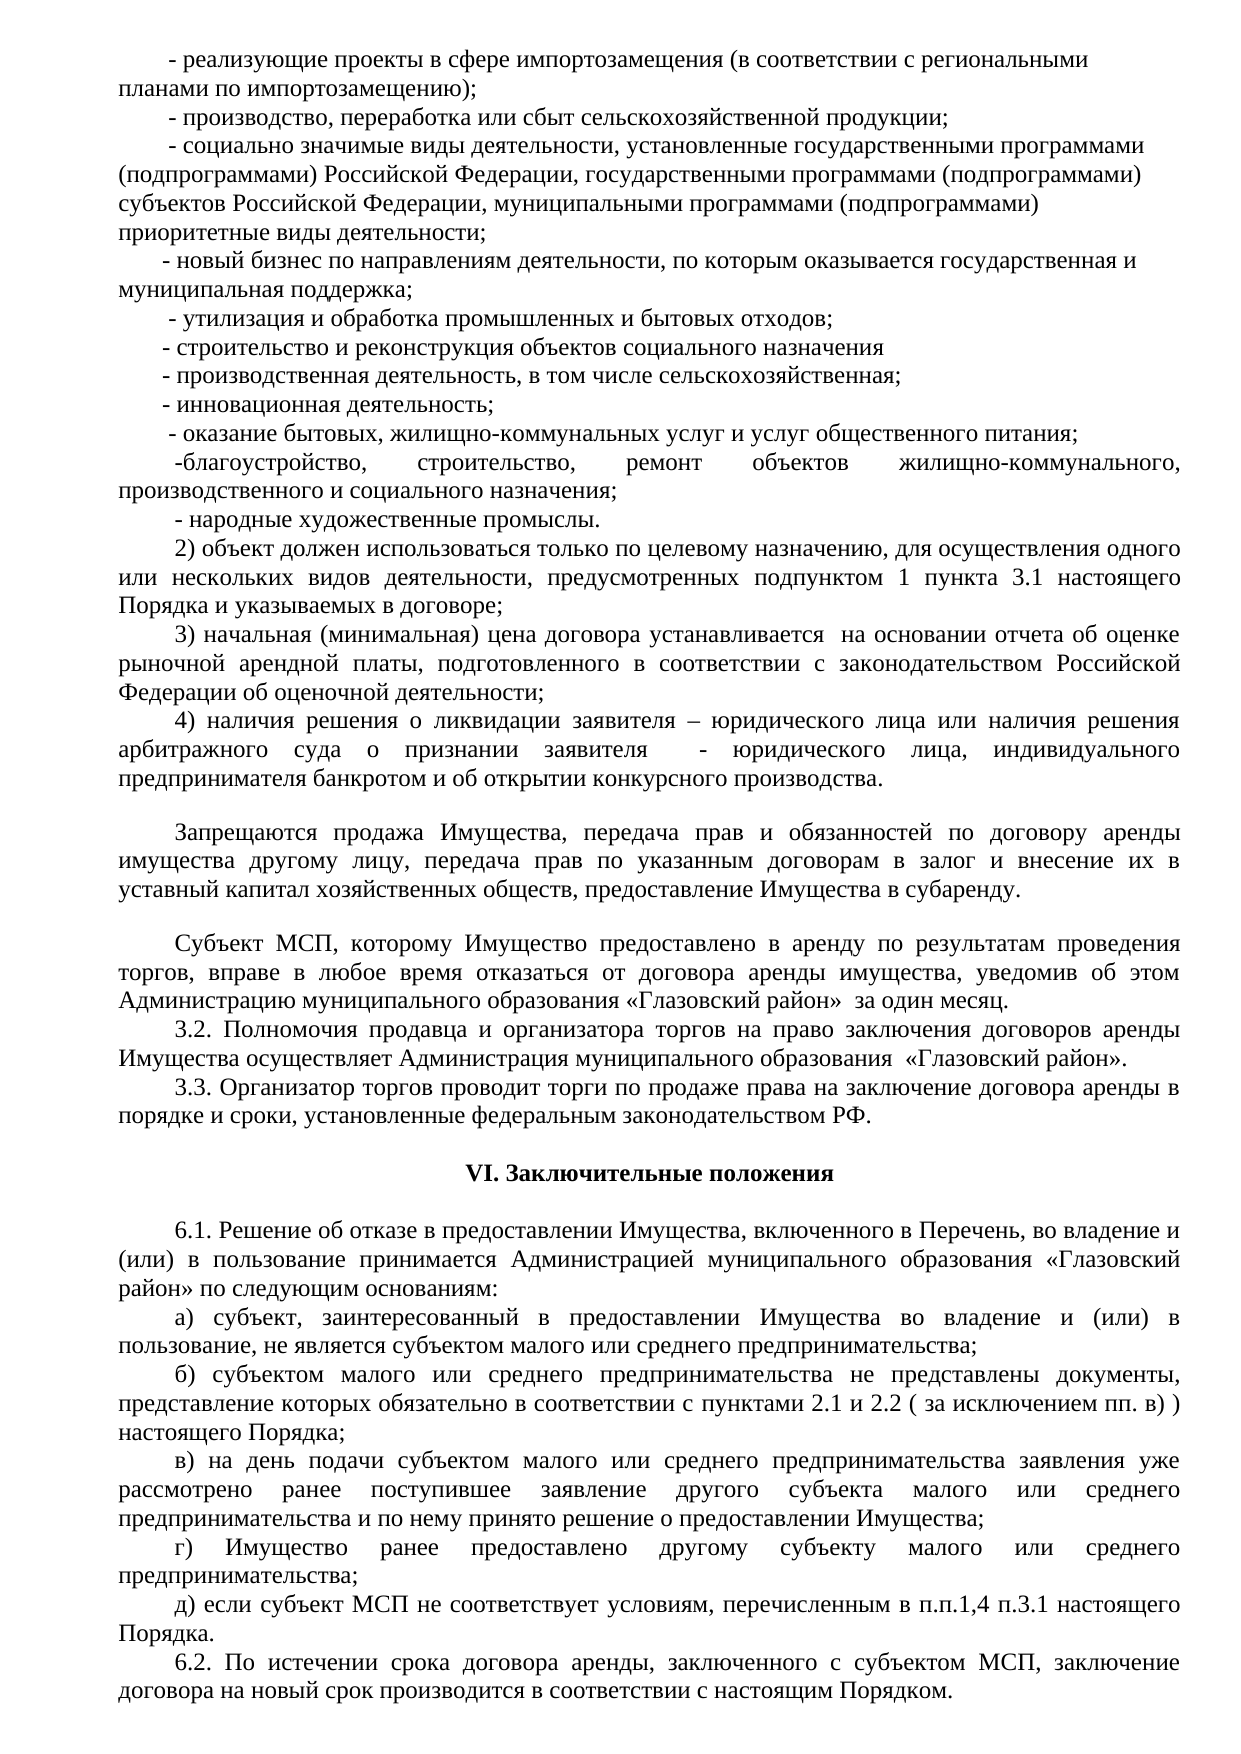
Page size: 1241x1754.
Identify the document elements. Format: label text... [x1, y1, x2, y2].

text 3.2. Полномочия продавца и организатора торгов на право заключения договоров аренды Имущества осуществляет Администрация муниципального образования «Глазовский район». [118, 1014, 1181, 1072]
text - народные художественные промыслы. [118, 504, 1181, 533]
text - оказание бытовых, жилищно-коммунальных услуг и услуг общественного питания; [118, 418, 1181, 447]
text - инновационная деятельность; [118, 389, 1181, 418]
text г) Имущество ранее предоставлено другому субъекту малого или среднего предпринимательства; [118, 1532, 1181, 1589]
text VI. Заключительные положения [118, 1158, 1181, 1187]
text - новый бизнес по направлениям деятельности, по которым оказывается государственная и муниципальная поддержка; [118, 246, 1181, 303]
text 2) объект должен использоваться только по целевому назначению, для осуществления одного или нескольких видов деятельности, предусмотренных подпунктом 1 пункта 3.1 настоящего Порядка и указываемых в договоре; [118, 533, 1181, 619]
text Субъект МСП, которому Имущество предоставлено в аренду по результатам проведения торгов, вправе в любое время отказаться от договора аренды имущества, уведомив об этом Администрацию муниципального образования «Глазовский район» за один месяц. [118, 928, 1181, 1014]
text 3.3. Организатор торгов проводит торги по продаже права на заключение договора аренды в порядке и сроки, установленные федеральным законодательством РФ. [118, 1072, 1181, 1129]
text - строительство и реконструкция объектов социального назначения [118, 332, 1181, 361]
text а) субъект, заинтересованный в предоставлении Имущества во владение и (или) в пользование, не является субъектом малого или среднего предпринимательства; [118, 1302, 1181, 1359]
text -благоустройство, строительство, ремонт объектов жилищно-коммунального, производственного и социального назначения; [118, 447, 1181, 504]
text - утилизация и обработка промышленных и бытовых отходов; [118, 303, 1181, 332]
text 4) наличия решения о ликвидации заявителя – юридического лица или наличия решения арбитражного суда о признании заявителя - юридического лица, индивидуального предпринимателя банкротом и об открытии конкурсного производства. [118, 706, 1181, 792]
text б) субъектом малого или среднего предпринимательства не представлены документы, представление которых обязательно в соответствии с пунктами 2.1 и 2.2 ( за исключением пп. в) ) настоящего Порядка; [118, 1359, 1181, 1446]
text в) на день подачи субъектом малого или среднего предпринимательства заявления уже рассмотрено ранее поступившее заявление другого субъекта малого или среднего предпринимательства и по нему принято решение о предоставлении Имущества; [118, 1446, 1181, 1532]
text 3) начальная (минимальная) цена договора устанавливается на основании отчета об оценке рыночной арендной платы, подготовленного в соответствии с законодательством Российской Федерации об оценочной деятельности; [118, 619, 1181, 706]
text - производство, переработка или сбыт сельскохозяйственной продукции; [118, 102, 1181, 131]
text Запрещаются продажа Имущества, передача прав и обязанностей по договору аренды имущества другому лицу, передача прав по указанным договорам в залог и внесение их в уставный капитал хозяйственных обществ, предоставление Имущества в субаренду. [118, 817, 1181, 903]
text - реализующие проекты в сфере импортозамещения (в соответствии с региональными планами по импортозамещению); [118, 44, 1181, 102]
text - производственная деятельность, в том числе сельскохозяйственная; [118, 361, 1181, 389]
text 6.1. Решение об отказе в предоставлении Имущества, включенного в Перечень, во владение и (или) в пользование принимается Администрацией муниципального образования «Глазовский район» по следующим основаниям: [118, 1216, 1181, 1302]
text 6.2. По истечении срока договора аренды, заключенного с субъектом МСП, заключение договора на новый срок производится в соответствии с настоящим Порядком. [118, 1647, 1181, 1704]
text - социально значимые виды деятельности, установленные государственными программами (подпрограммами) Российской Федерации, государственными программами (подпрограммами) субъектов Российской Федерации, муниципальными программами (подпрограммами) приоритетные виды деятельности; [118, 131, 1181, 246]
text д) если субъект МСП не соответствует условиям, перечисленным в п.п.1,4 п.3.1 настоящего Порядка. [118, 1589, 1181, 1647]
